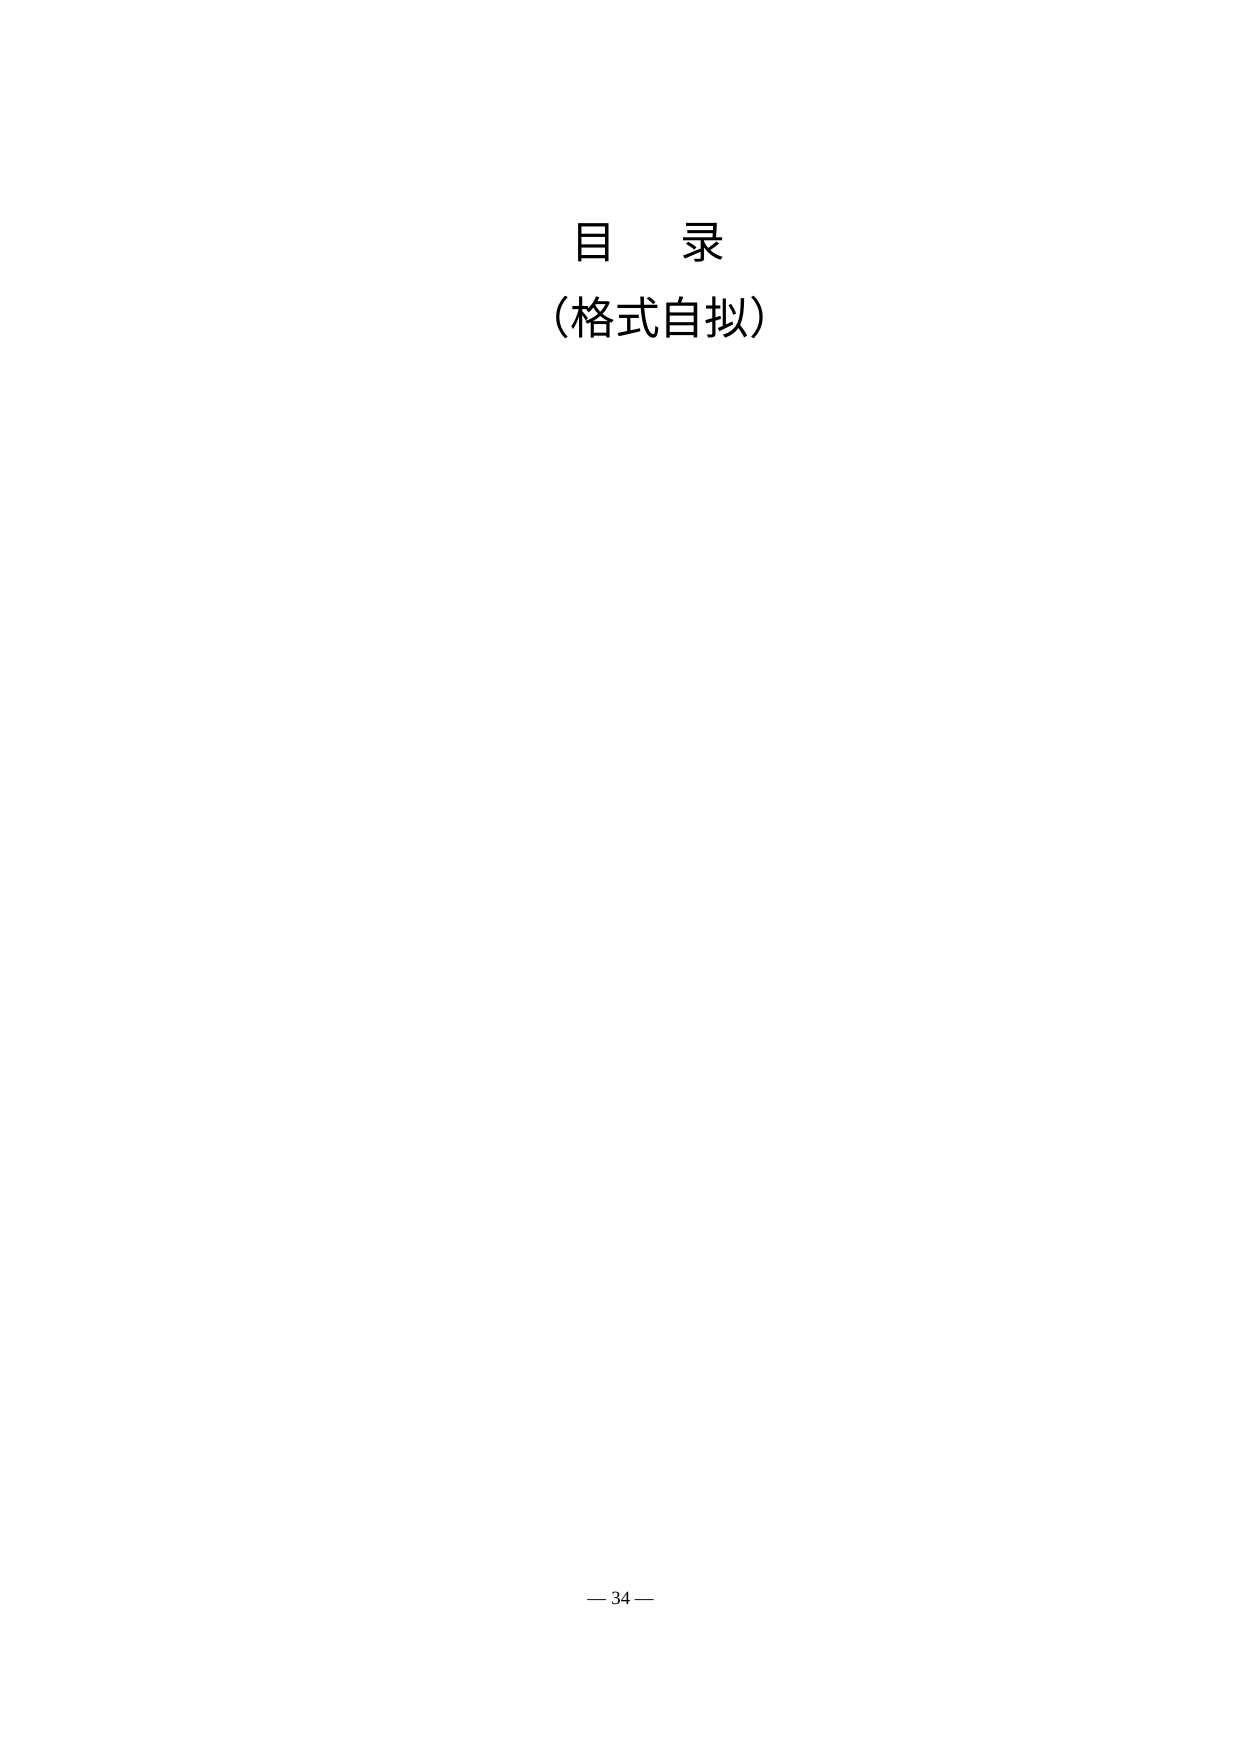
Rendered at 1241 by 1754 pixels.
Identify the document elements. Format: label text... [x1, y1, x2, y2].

text （格式自拟） [525, 289, 1054, 346]
text 目 录 [571, 224, 1054, 289]
